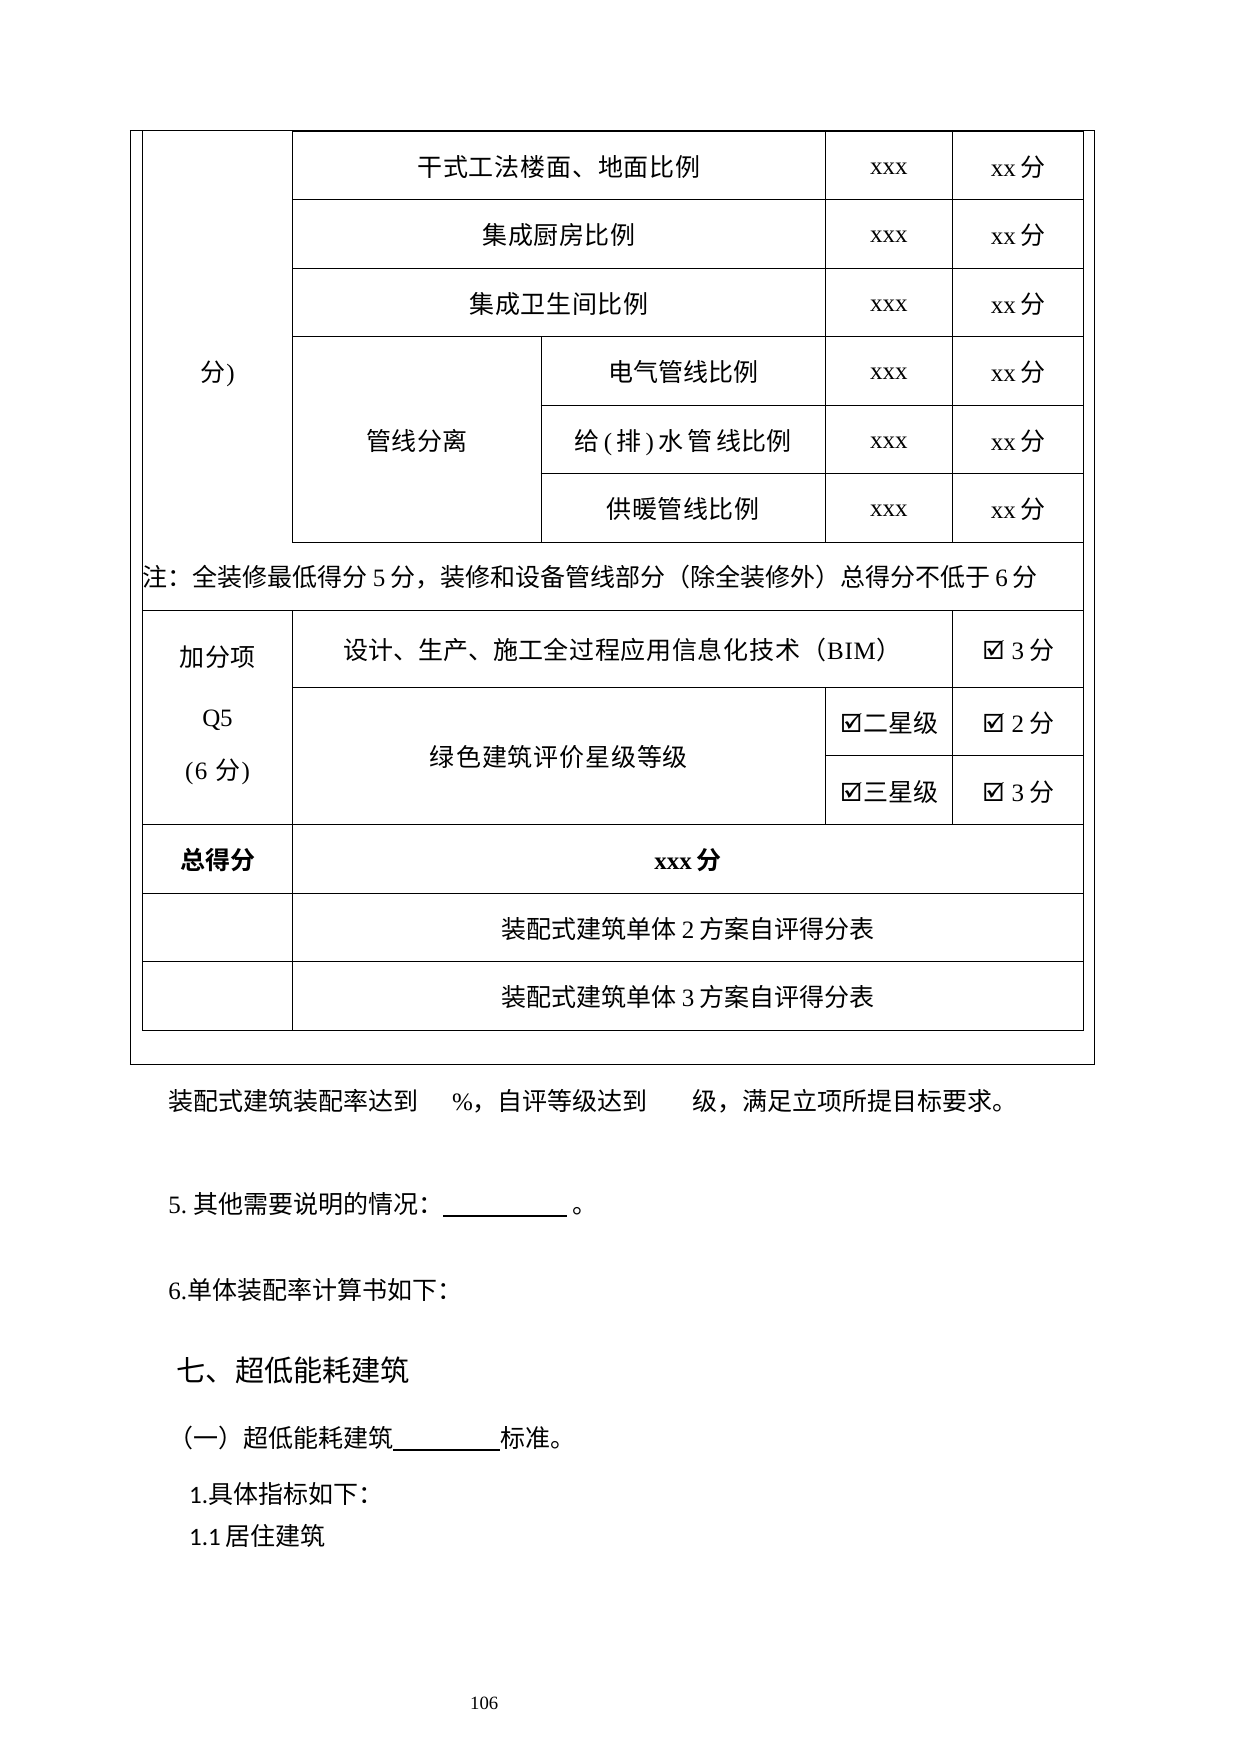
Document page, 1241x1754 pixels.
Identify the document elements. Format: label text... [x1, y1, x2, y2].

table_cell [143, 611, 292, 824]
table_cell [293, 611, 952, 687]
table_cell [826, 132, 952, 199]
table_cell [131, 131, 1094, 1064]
text 6.单体装配率计算书如下： [168, 1254, 1122, 1322]
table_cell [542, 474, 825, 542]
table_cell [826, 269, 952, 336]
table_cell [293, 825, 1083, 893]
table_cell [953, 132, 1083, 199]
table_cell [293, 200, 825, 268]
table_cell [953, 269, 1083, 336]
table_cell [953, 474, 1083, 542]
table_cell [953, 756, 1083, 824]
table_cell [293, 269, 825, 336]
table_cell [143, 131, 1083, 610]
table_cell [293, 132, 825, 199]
text 5. 其他需要说明的情况： 。 [118, 1168, 1122, 1236]
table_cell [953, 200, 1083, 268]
subtitle （一）超低能耗建筑 标准。 [118, 1403, 1122, 1471]
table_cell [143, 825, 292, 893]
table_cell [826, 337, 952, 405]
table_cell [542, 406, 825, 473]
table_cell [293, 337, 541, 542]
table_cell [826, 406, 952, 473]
subtitle 七、超低能耗建筑 [118, 1335, 1122, 1403]
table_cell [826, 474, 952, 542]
text 1.1居住建筑 [168, 1512, 1122, 1554]
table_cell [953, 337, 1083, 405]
text 1.具体指标如下： [168, 1471, 1122, 1512]
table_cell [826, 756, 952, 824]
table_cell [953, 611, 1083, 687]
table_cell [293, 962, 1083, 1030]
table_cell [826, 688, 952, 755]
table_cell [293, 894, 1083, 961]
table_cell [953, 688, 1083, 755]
text 装配式建筑装配率达到 %，自评等级达到 级，满足立项所提目标要求。 [118, 1065, 1122, 1133]
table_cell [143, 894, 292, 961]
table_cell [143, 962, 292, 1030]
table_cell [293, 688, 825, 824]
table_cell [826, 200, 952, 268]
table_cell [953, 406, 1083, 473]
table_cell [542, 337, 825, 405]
